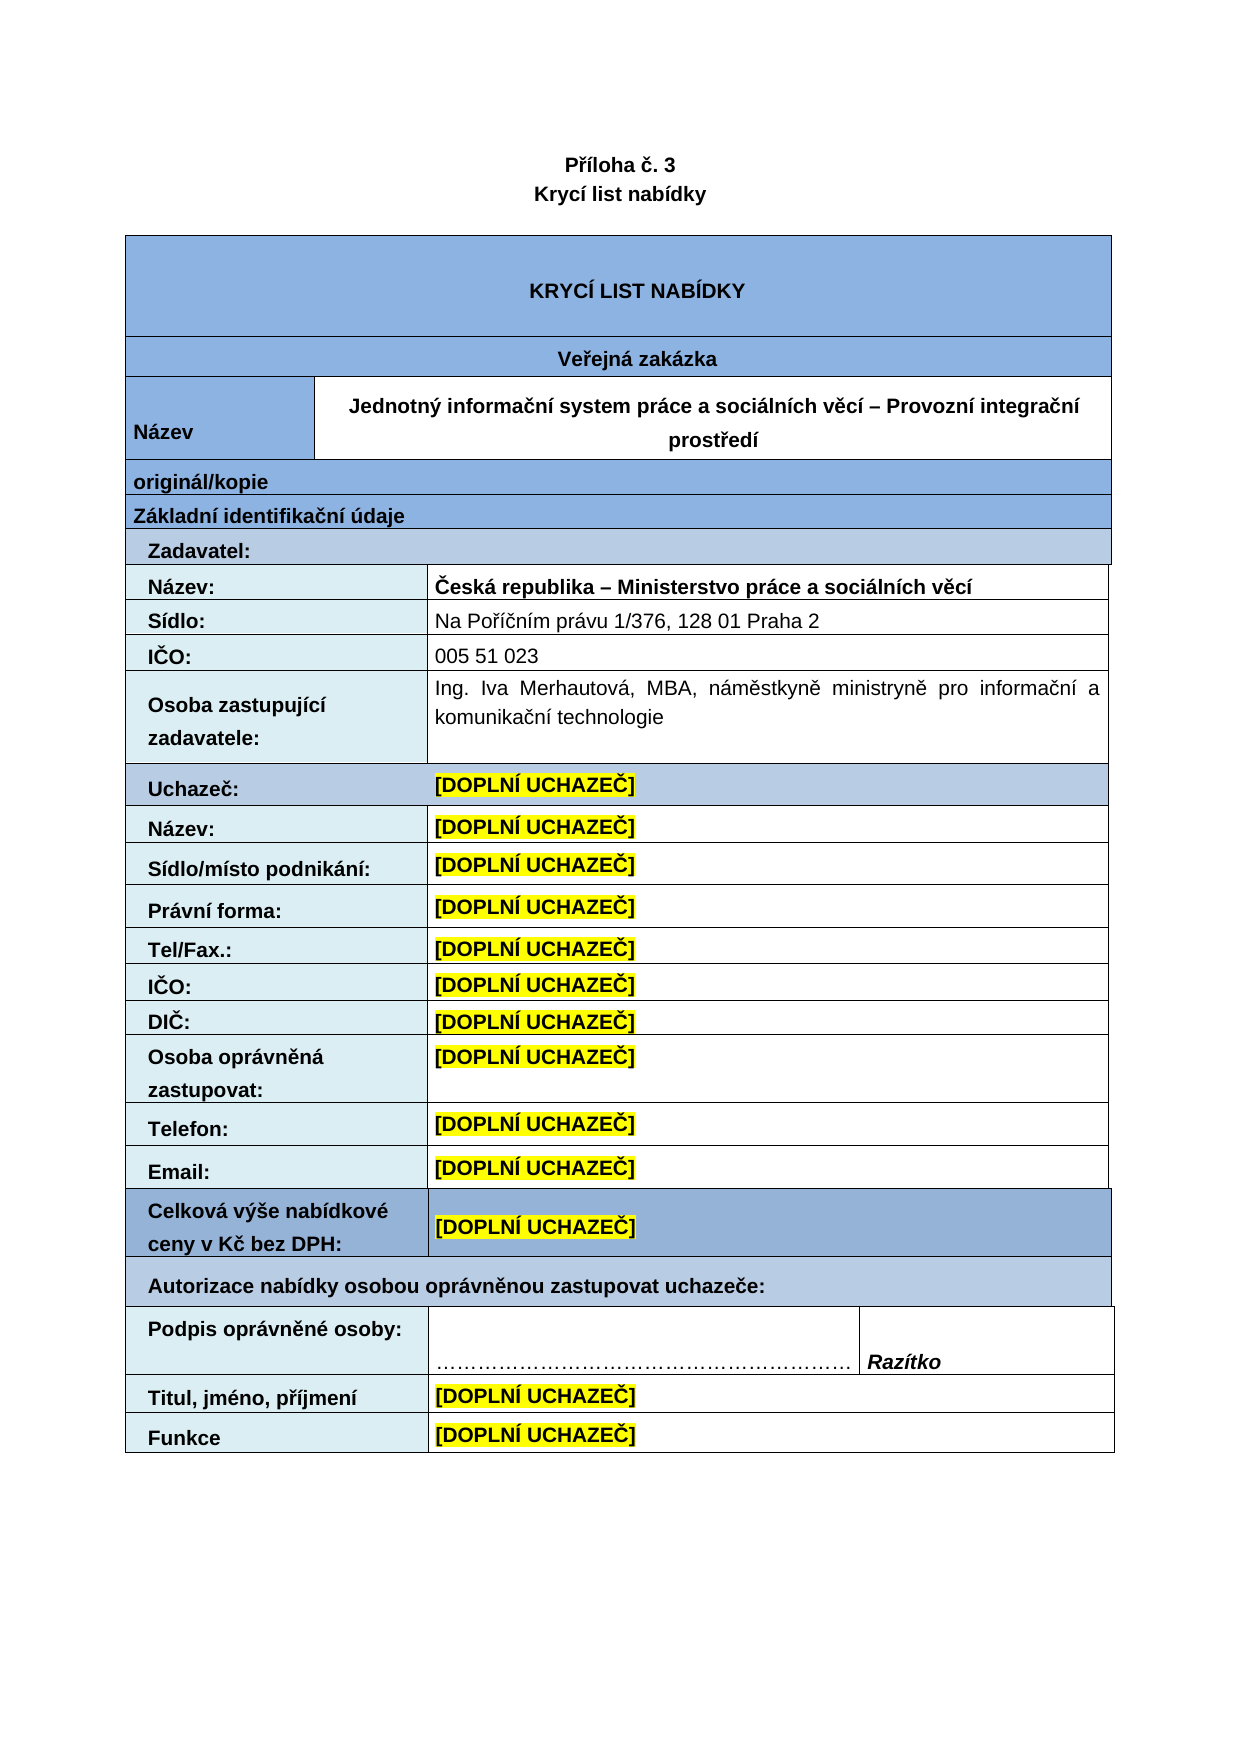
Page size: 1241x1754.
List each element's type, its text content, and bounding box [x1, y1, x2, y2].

table_cell [DOPLNÍ UCHAZEČ] [428, 1001, 1108, 1034]
table_cell Název [126, 377, 314, 459]
text Příloha č. 3 [148, 148, 1093, 177]
table_cell …………………………………………………… [429, 1307, 859, 1374]
table_cell Veřejná zakázka [126, 337, 1111, 376]
table_cell Autorizace nabídky osobou oprávněnou zastupovat uchazeče: [126, 1257, 1111, 1306]
table_cell Sídlo: [126, 600, 427, 633]
table_cell Základní identifikační údaje [126, 495, 1111, 528]
table_cell DIČ: [126, 1001, 427, 1034]
table_cell Sídlo/místo podnikání: [126, 843, 427, 884]
table_cell originál/kopie [126, 460, 1111, 494]
table_cell [DOPLNÍ UCHAZEČ] [428, 964, 1108, 1000]
table_cell Telefon: [126, 1103, 427, 1145]
table_cell [DOPLNÍ UCHAZEČ] [428, 806, 1108, 842]
table_cell [DOPLNÍ UCHAZEČ] [428, 1103, 1108, 1145]
table_cell [DOPLNÍ UCHAZEČ] [428, 1035, 1108, 1102]
table_cell Uchazeč: [126, 764, 427, 805]
table_cell Funkce [126, 1413, 428, 1452]
table_cell Razítko [860, 1307, 1114, 1374]
table_cell Email: [126, 1146, 427, 1188]
table_cell [DOPLNÍ UCHAZEČ] [429, 1375, 1114, 1412]
table_cell Titul, jméno, příjmení [126, 1375, 428, 1412]
table_cell Osoba oprávněná zastupovat: [126, 1035, 427, 1102]
table_cell [DOPLNÍ UCHAZEČ] [428, 843, 1108, 884]
table_cell [DOPLNÍ UCHAZEČ] [428, 928, 1108, 963]
table_cell Celková výše nabídkové ceny v Kč bez DPH: [126, 1189, 428, 1256]
table_cell Podpis oprávněné osoby: [126, 1307, 428, 1374]
table_cell Jednotný informační system práce a sociálních věcí – Provozní integrační prostředí [315, 377, 1111, 459]
table_header KRYCÍ LIST NABÍDKY [126, 236, 1111, 336]
table_cell Osoba zastupující zadavatele: [126, 671, 427, 762]
table_cell Na Poříčním právu 1/376, 128 01 Praha 2 [428, 600, 1108, 633]
table_cell [DOPLNÍ UCHAZEČ] [428, 1146, 1108, 1188]
table_cell Právní forma: [126, 885, 427, 927]
table_cell Název: [126, 806, 427, 842]
table_cell [DOPLNÍ UCHAZEČ] [429, 1189, 1111, 1256]
table_cell IČO: [126, 964, 427, 1000]
table_cell Zadavatel: [126, 529, 1111, 564]
table_cell Název: [126, 565, 427, 599]
table_cell 005 51 023 [428, 635, 1108, 670]
text Krycí list nabídky [148, 177, 1093, 206]
table_cell [DOPLNÍ UCHAZEČ] [429, 1413, 1114, 1452]
table_cell Česká republika – Ministerstvo práce a sociálních věcí [428, 565, 1108, 599]
table_cell [DOPLNÍ UCHAZEČ] [427, 764, 1108, 805]
table_cell Ing. Iva Merhautová, MBA, náměstkyně ministryně pro informační a komunikační technologie [428, 671, 1108, 762]
table_cell Tel/Fax.: [126, 928, 427, 963]
table_cell IČO: [126, 635, 427, 670]
table_cell [DOPLNÍ UCHAZEČ] [428, 885, 1108, 927]
